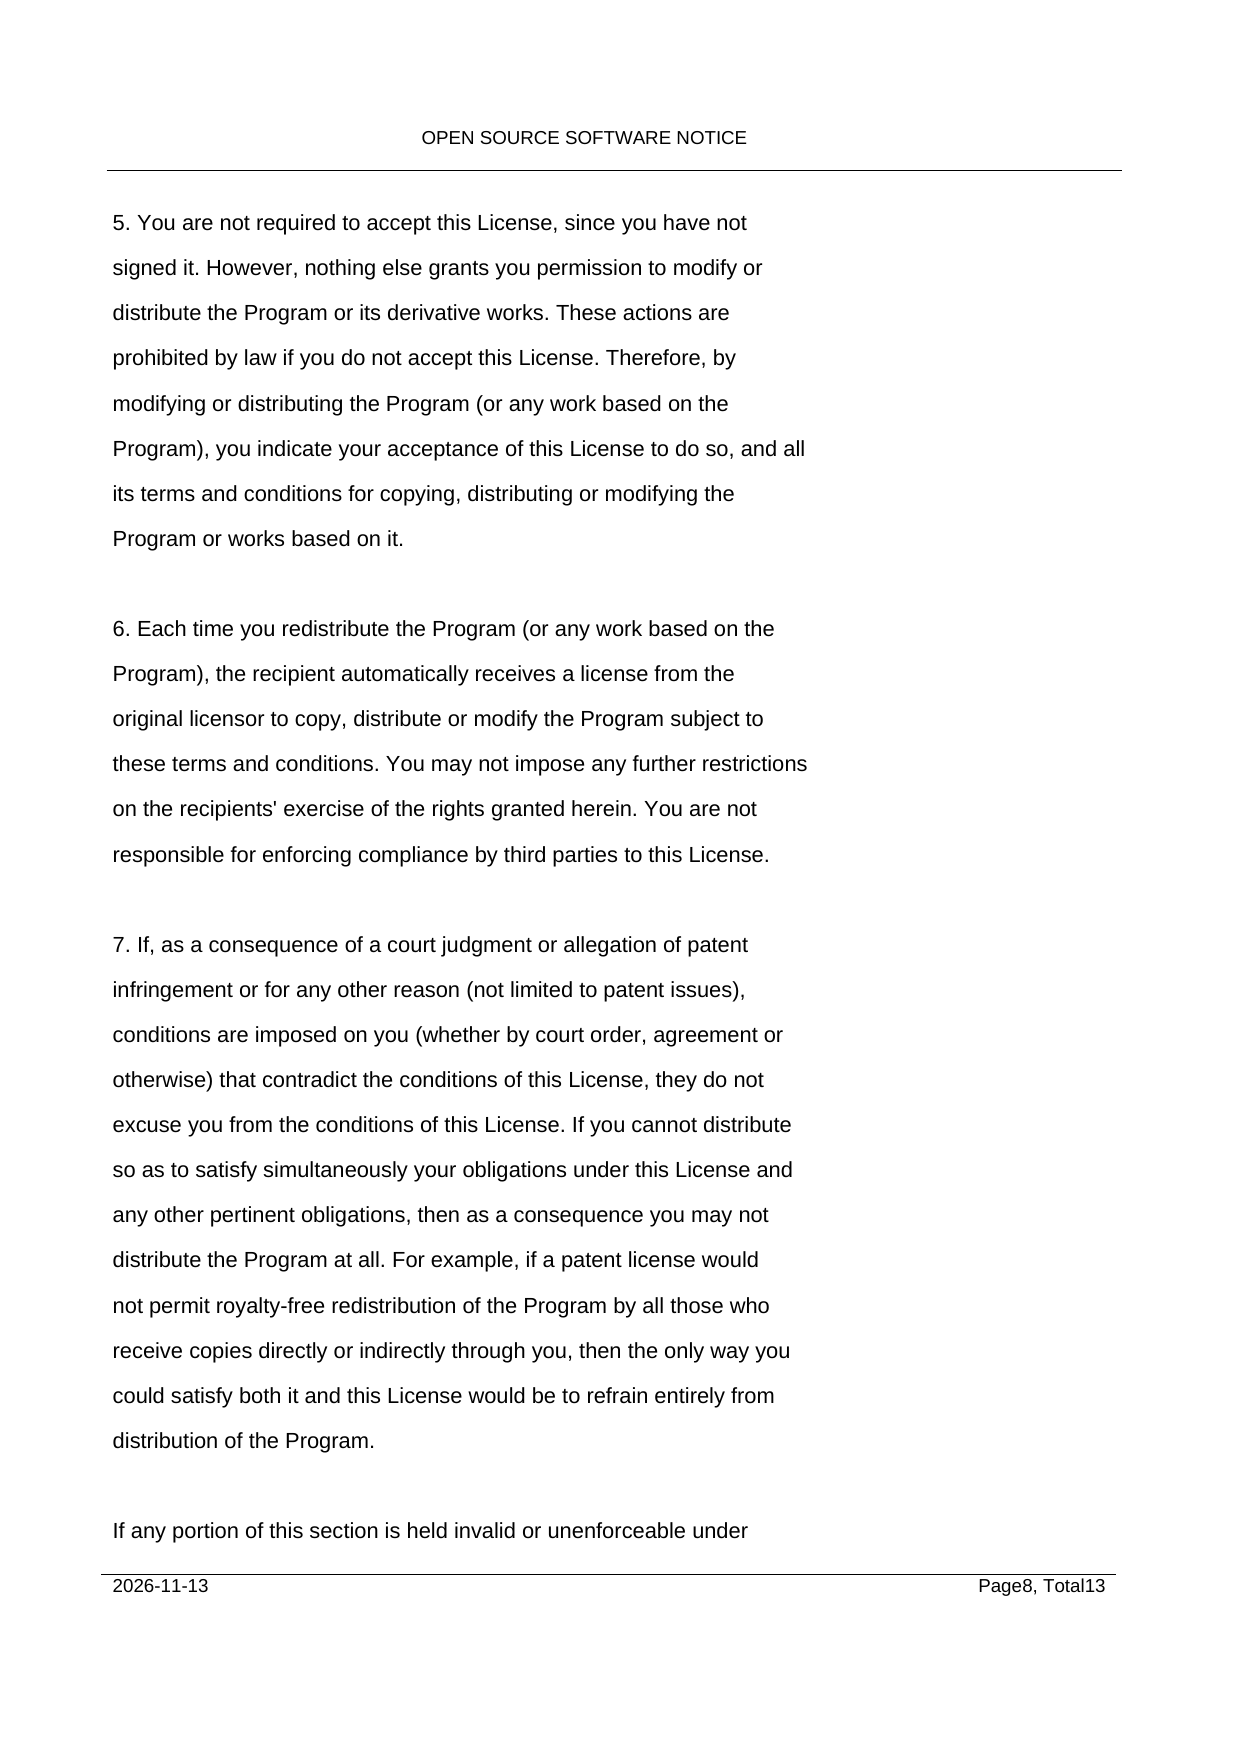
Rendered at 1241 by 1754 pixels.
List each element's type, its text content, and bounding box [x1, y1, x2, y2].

text Program), the recipient automatically receives a license from the [112, 657, 1128, 690]
text any other pertinent obligations, then as a consequence you may not [112, 1199, 1128, 1231]
text signed it. However, nothing else grants you permission to modify or [112, 251, 1128, 284]
text otherwise) that contradict the conditions of this License, they do not [112, 1063, 1128, 1096]
text Program), you indicate your acceptance of this License to do so, and all [112, 432, 1128, 464]
text conditions are imposed on you (whether by court order, agreement or [112, 1018, 1128, 1051]
text distribute the Program at all. For example, if a patent license would [112, 1244, 1128, 1276]
text so as to satisfy simultaneously your obligations under this License and [112, 1153, 1128, 1186]
text If any portion of this section is held invalid or unenforceable under [112, 1514, 1128, 1547]
text responsible for enforcing compliance by third parties to this License. [112, 838, 1128, 870]
text distribute the Program or its derivative works. These actions are [112, 297, 1128, 329]
text 7. If, as a consequence of a court judgment or allegation of patent [112, 928, 1128, 961]
text excuse you from the conditions of this License. If you cannot distribute [112, 1108, 1128, 1141]
text 6. Each time you redistribute the Program (or any work based on the [112, 612, 1128, 645]
text infringement or for any other reason (not limited to patent issues), [112, 973, 1128, 1006]
text prohibited by law if you do not accept this License. Therefore, by [112, 342, 1128, 374]
text Program or works based on it. [112, 522, 1128, 554]
text these terms and conditions. You may not impose any further restrictions [112, 748, 1128, 780]
text 5. You are not required to accept this License, since you have not [112, 206, 1128, 239]
text on the recipients' exercise of the rights granted herein. You are not [112, 793, 1128, 825]
text not permit royalty-free redistribution of the Program by all those who [112, 1289, 1128, 1321]
text its terms and conditions for copying, distributing or modifying the [112, 477, 1128, 509]
text receive copies directly or indirectly through you, then the only way you [112, 1334, 1128, 1366]
text could satisfy both it and this License would be to refrain entirely from [112, 1379, 1128, 1412]
text modifying or distributing the Program (or any work based on the [112, 387, 1128, 419]
text distribution of the Program. [112, 1424, 1128, 1457]
text original licensor to copy, distribute or modify the Program subject to [112, 702, 1128, 735]
